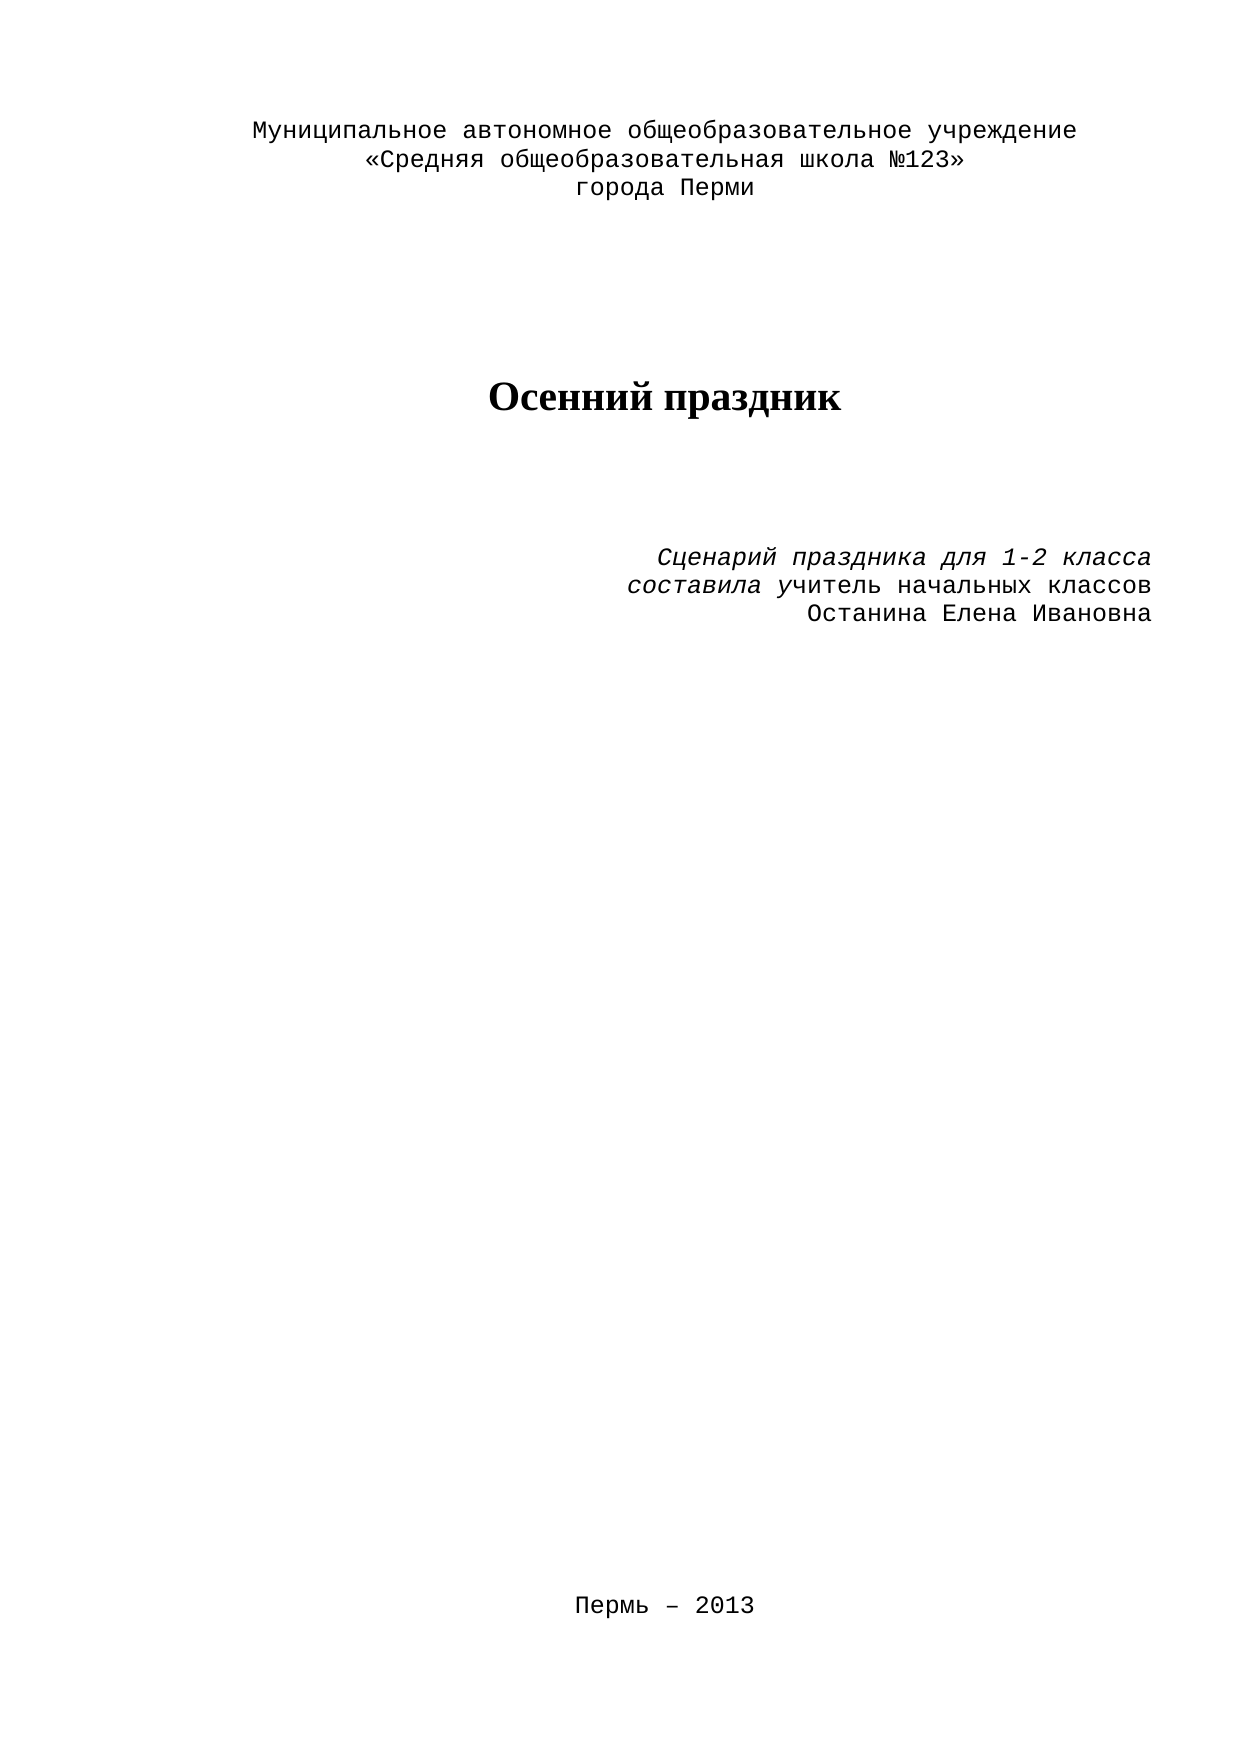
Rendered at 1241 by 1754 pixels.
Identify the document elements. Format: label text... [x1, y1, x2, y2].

text Сценарий праздника для 1-2 класса [177, 544, 1152, 573]
text составила учитель начальных классов [177, 573, 1152, 601]
text Осенний праздник [177, 372, 1152, 420]
text «Средняя общеобразовательная школа №123» [177, 146, 1152, 175]
text города Перми [177, 175, 1152, 203]
text Пермь – 2013 [177, 1592, 1152, 1621]
text Муниципальное автономное общеобразовательное учреждение [177, 118, 1152, 146]
text Останина Елена Ивановна [177, 601, 1152, 629]
